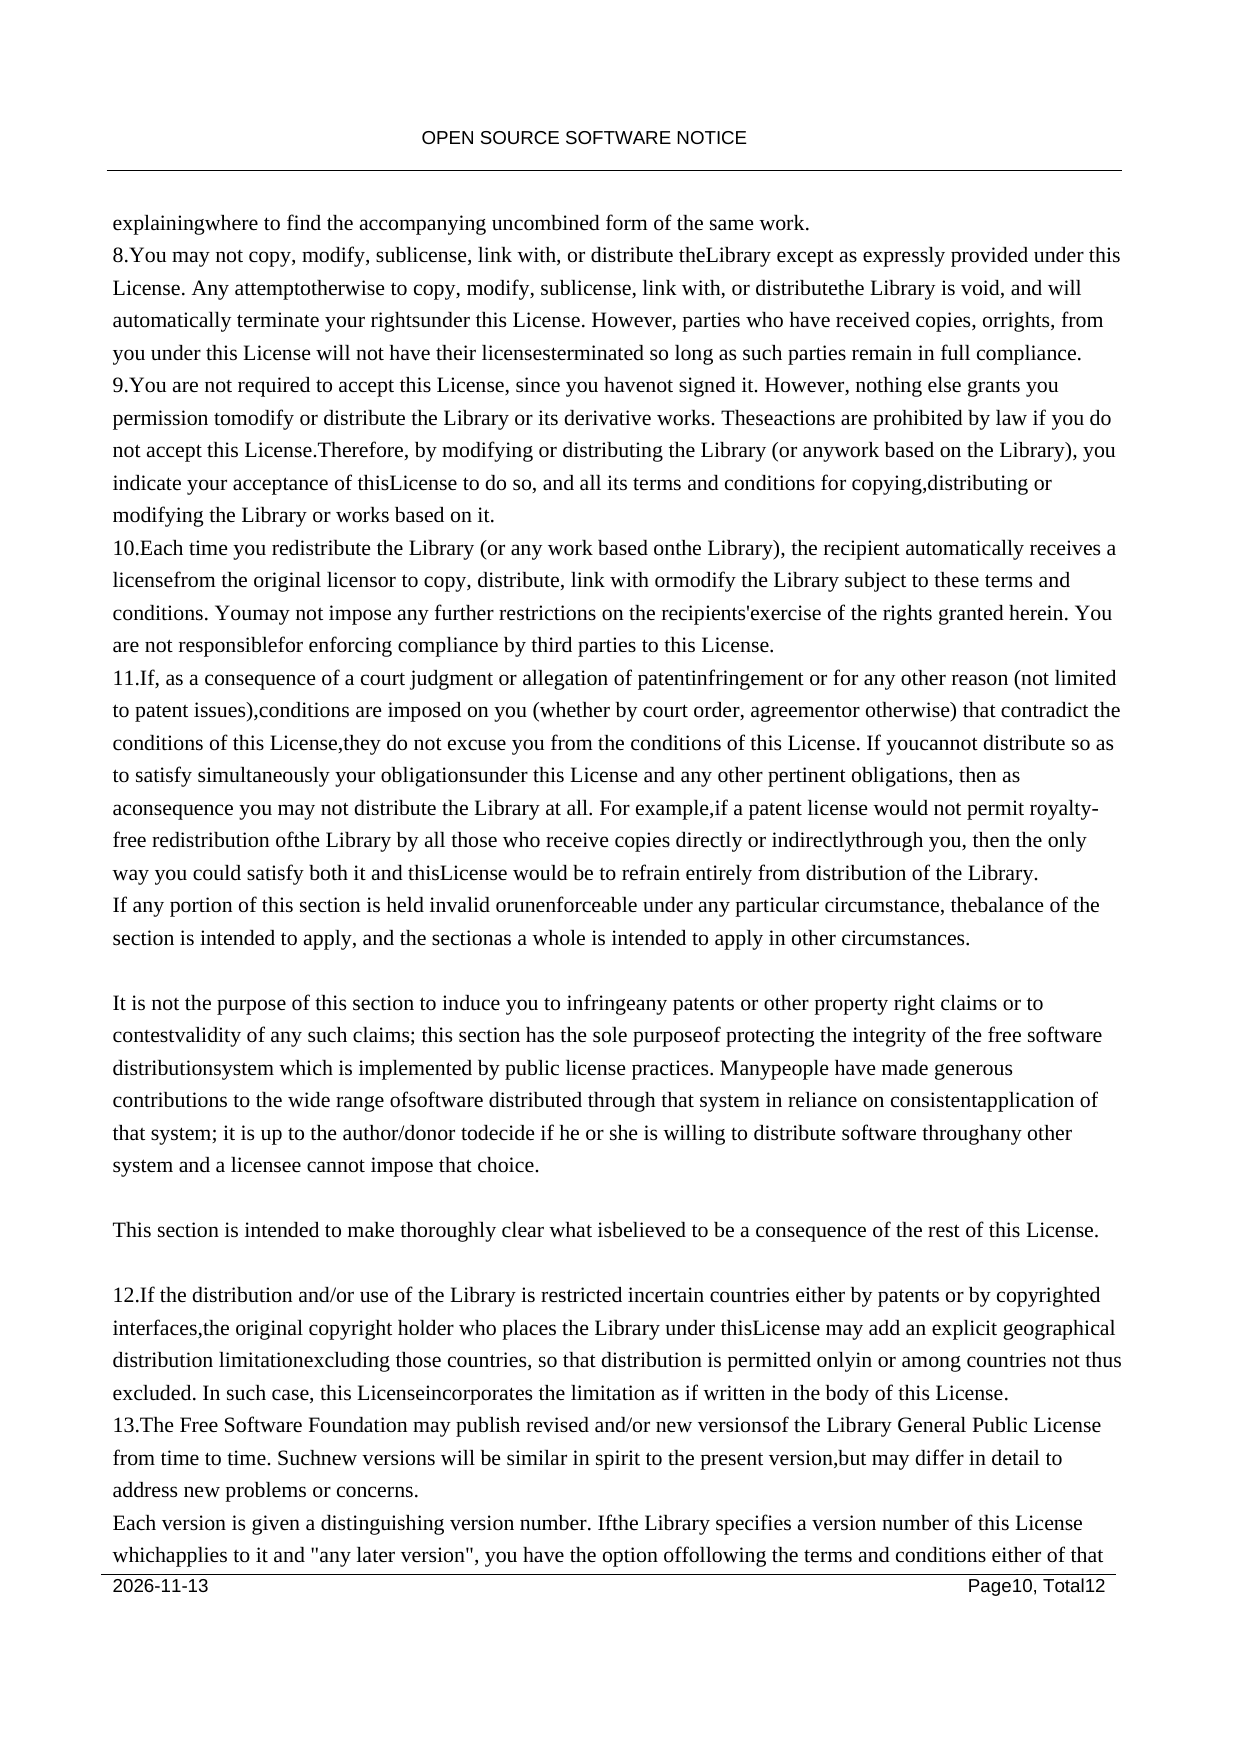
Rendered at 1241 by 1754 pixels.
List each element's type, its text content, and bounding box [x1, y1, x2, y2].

text 8.You may not copy, modify, sublicense, link with, or distribute theLibrary except as expressly provided under this License. Any attemptotherwise to copy, modify, sublicense, link with, or distributethe Library is void, and will automatically terminate your rightsunder this License. However, parties who have received copies, orrights, from you under this License will not have their licensesterminated so long as such parties remain in full compliance. [112, 239, 1128, 369]
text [112, 206, 1128, 239]
text 9.You are not required to accept this License, since you havenot signed it. However, nothing else grants you permission tomodify or distribute the Library or its derivative works. Theseactions are prohibited by law if you do not accept this License.Therefore, by modifying or distributing the Library (or anywork based on the Library), you indicate your acceptance of thisLicense to do so, and all its terms and conditions for copying,distributing or modifying the Library or works based on it. [112, 369, 1128, 531]
text 12.If the distribution and/or use of the Library is restricted incertain countries either by patents or by copyrighted interfaces,the original copyright holder who places the Library under thisLicense may add an explicit geographical distribution limitationexcluding those countries, so that distribution is permitted onlyin or among countries not thus excluded. In such case, this Licenseincorporates the limitation as if written in the body of this License. [112, 1279, 1128, 1409]
text If any portion of this section is held invalid orunenforceable under any particular circumstance, thebalance of the section is intended to apply, and the sectionas a whole is intended to apply in other circumstances. [112, 889, 1128, 954]
text 11.If, as a consequence of a court judgment or allegation of patentinfringement or for any other reason (not limited to patent issues),conditions are imposed on you (whether by court order, agreementor otherwise) that contradict the conditions of this License,they do not excuse you from the conditions of this License. If youcannot distribute so as to satisfy simultaneously your obligationsunder this License and any other pertinent obligations, then as aconsequence you may not distribute the Library at all. For example,if a patent license would not permit royalty-free redistribution ofthe Library by all those who receive copies directly or indirectlythrough you, then the only way you could satisfy both it and thisLicense would be to refrain entirely from distribution of the Library. [112, 661, 1128, 889]
text 10.Each time you redistribute the Library (or any work based onthe Library), the recipient automatically receives a licensefrom the original licensor to copy, distribute, link with ormodify the Library subject to these terms and conditions. Youmay not impose any further restrictions on the recipients'exercise of the rights granted herein. You are not responsiblefor enforcing compliance by third parties to this License. [112, 531, 1128, 661]
text This section is intended to make thoroughly clear what isbelieved to be a consequence of the rest of this License. [112, 1214, 1128, 1246]
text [112, 1506, 1128, 1571]
text 13.The Free Software Foundation may publish revised and/or new versionsof the Library General Public License from time to time. Suchnew versions will be similar in spirit to the present version,but may differ in detail to address new problems or concerns. [112, 1409, 1128, 1506]
text It is not the purpose of this section to induce you to infringeany patents or other property right claims or to contestvalidity of any such claims; this section has the sole purposeof protecting the integrity of the free software distributionsystem which is implemented by public license practices. Manypeople have made generous contributions to the wide range ofsoftware distributed through that system in reliance on consistentapplication of that system; it is up to the author/donor todecide if he or she is willing to distribute software throughany other system and a licensee cannot impose that choice. [112, 986, 1128, 1181]
